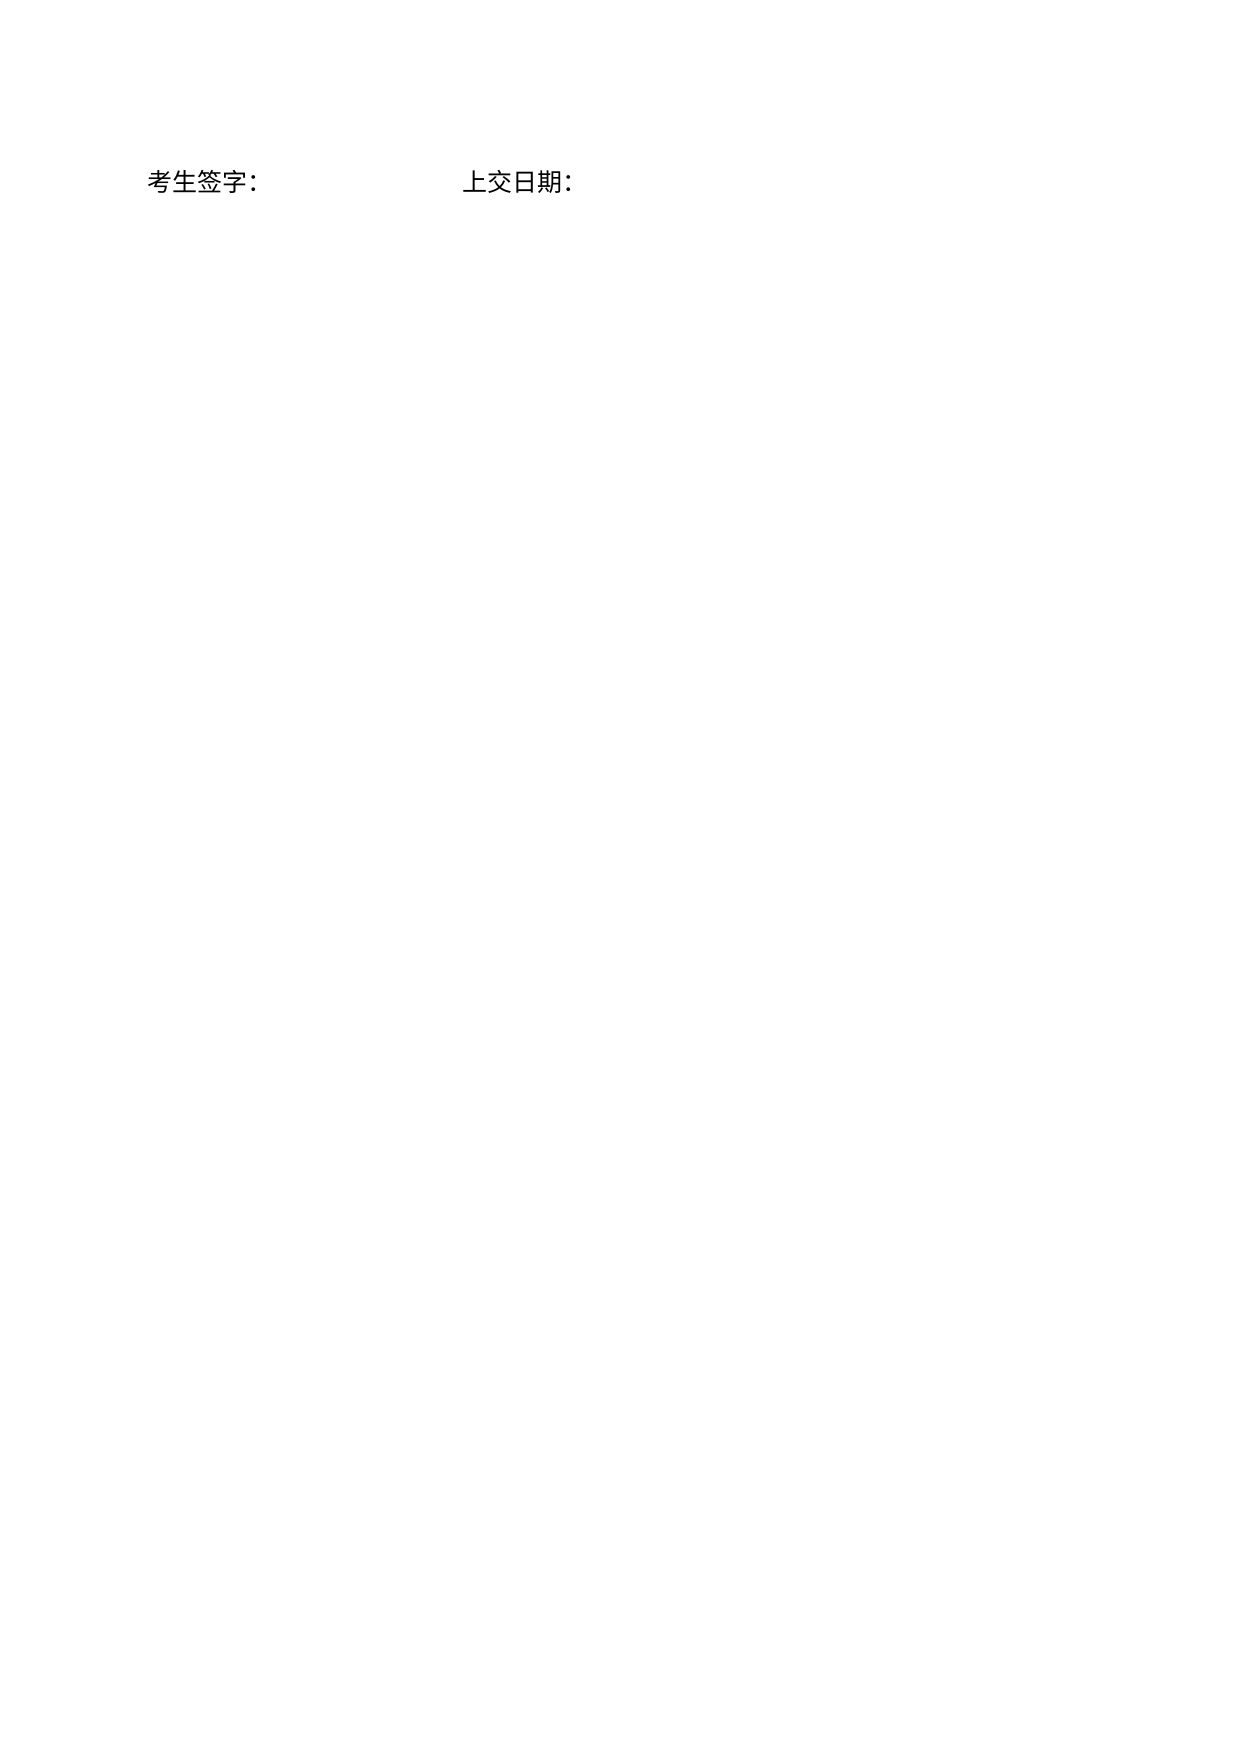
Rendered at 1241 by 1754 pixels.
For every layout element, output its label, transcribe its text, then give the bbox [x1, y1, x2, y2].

text 考生签字： 上交日期： [148, 148, 1043, 213]
